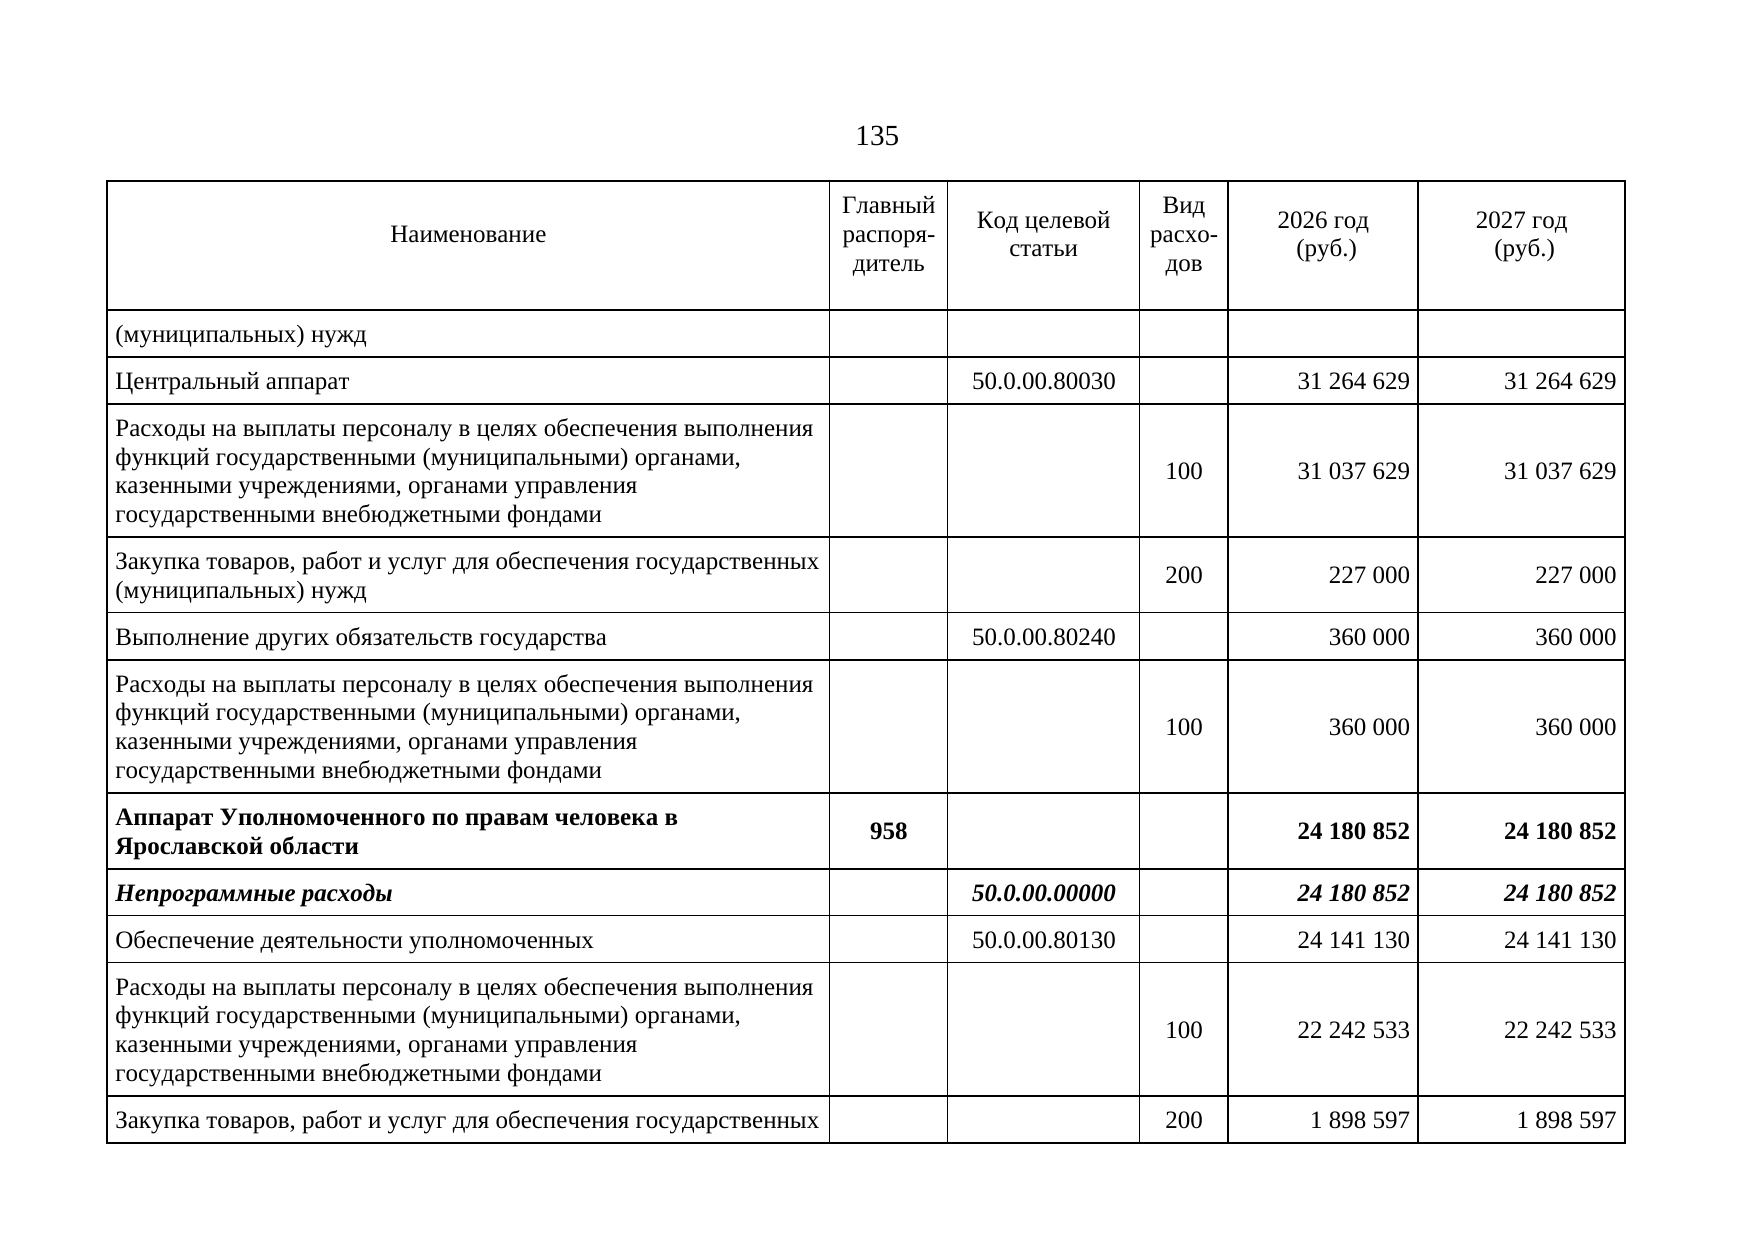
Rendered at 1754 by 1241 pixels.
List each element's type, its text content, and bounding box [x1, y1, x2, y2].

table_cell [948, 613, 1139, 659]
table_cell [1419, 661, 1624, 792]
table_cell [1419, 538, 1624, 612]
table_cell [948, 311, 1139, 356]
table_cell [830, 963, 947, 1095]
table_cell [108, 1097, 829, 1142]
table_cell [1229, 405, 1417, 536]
table_header Главный распоря-дитель [830, 182, 947, 309]
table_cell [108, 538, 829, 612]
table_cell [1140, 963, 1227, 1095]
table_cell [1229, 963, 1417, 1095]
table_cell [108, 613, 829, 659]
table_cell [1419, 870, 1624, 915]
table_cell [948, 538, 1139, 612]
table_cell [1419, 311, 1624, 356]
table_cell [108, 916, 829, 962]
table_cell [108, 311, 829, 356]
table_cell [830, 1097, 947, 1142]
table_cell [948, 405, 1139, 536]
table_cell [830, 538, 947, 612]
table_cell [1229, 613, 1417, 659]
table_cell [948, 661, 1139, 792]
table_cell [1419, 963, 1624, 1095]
table_header Наименование [108, 182, 829, 309]
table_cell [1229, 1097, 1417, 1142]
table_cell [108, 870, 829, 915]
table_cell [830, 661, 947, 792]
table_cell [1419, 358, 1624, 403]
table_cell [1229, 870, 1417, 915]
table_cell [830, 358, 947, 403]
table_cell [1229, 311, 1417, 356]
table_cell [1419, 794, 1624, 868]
table_header Код целевой статьи [948, 182, 1139, 309]
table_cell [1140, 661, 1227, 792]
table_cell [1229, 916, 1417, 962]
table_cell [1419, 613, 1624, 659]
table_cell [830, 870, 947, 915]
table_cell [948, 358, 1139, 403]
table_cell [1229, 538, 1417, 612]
table_header Вид расхо-дов [1140, 182, 1227, 309]
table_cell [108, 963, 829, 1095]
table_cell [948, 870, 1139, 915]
table_header 2026 год (руб.) [1229, 182, 1417, 309]
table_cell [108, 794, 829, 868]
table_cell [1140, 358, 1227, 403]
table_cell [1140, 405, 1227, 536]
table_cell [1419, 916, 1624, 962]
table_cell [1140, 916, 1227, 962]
table_header 2027 год (руб.) [1419, 182, 1624, 309]
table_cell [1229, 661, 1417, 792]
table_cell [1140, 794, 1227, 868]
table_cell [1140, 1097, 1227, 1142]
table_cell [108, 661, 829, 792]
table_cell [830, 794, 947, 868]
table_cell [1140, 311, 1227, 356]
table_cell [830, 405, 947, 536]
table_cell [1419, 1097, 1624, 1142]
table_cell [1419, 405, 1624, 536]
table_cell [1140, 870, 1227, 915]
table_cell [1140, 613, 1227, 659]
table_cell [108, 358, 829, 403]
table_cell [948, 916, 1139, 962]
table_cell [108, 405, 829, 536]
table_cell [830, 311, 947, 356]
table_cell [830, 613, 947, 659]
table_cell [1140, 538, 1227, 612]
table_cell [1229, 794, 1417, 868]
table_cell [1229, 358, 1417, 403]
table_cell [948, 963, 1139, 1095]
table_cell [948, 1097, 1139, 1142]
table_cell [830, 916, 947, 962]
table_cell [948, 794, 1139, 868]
